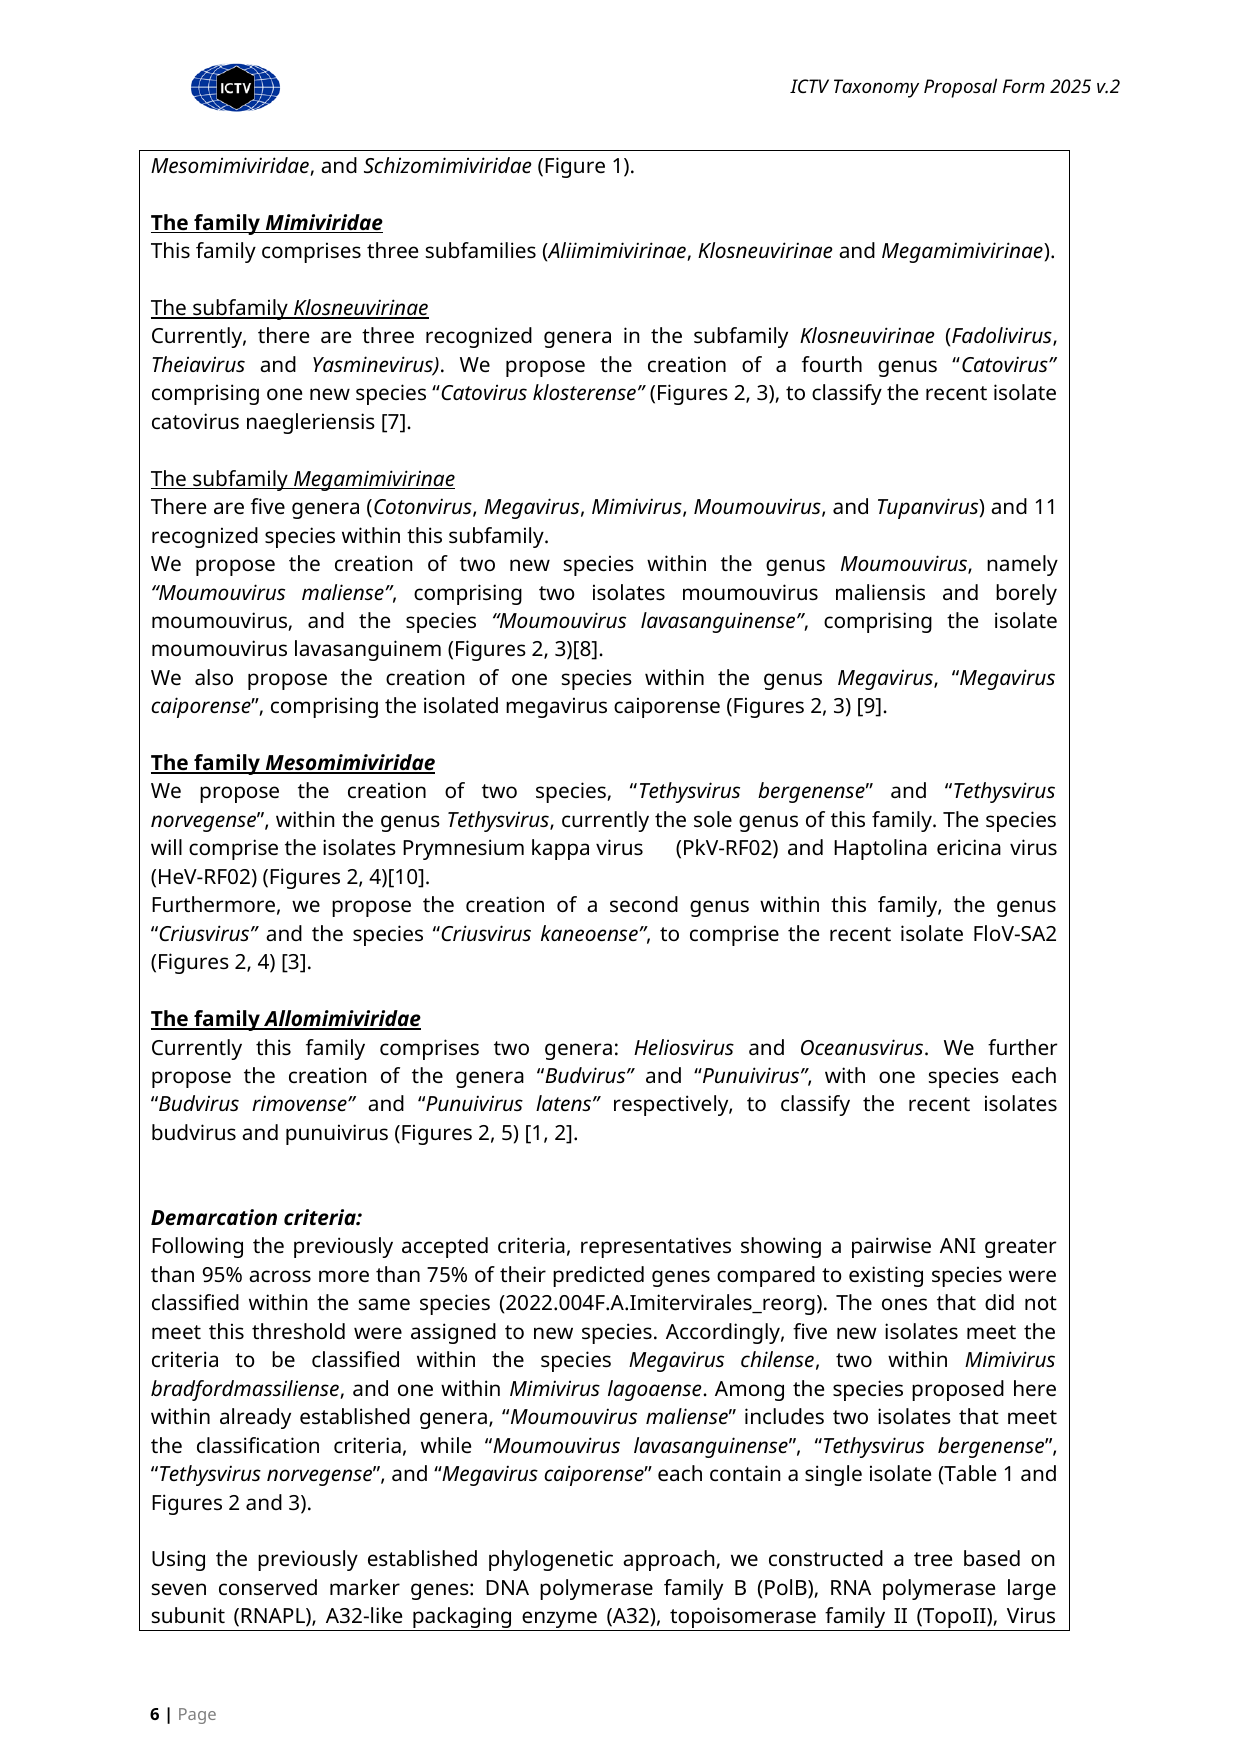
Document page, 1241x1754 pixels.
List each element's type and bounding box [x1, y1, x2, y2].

table_cell [140, 151, 1069, 1630]
picture [190, 56, 282, 113]
